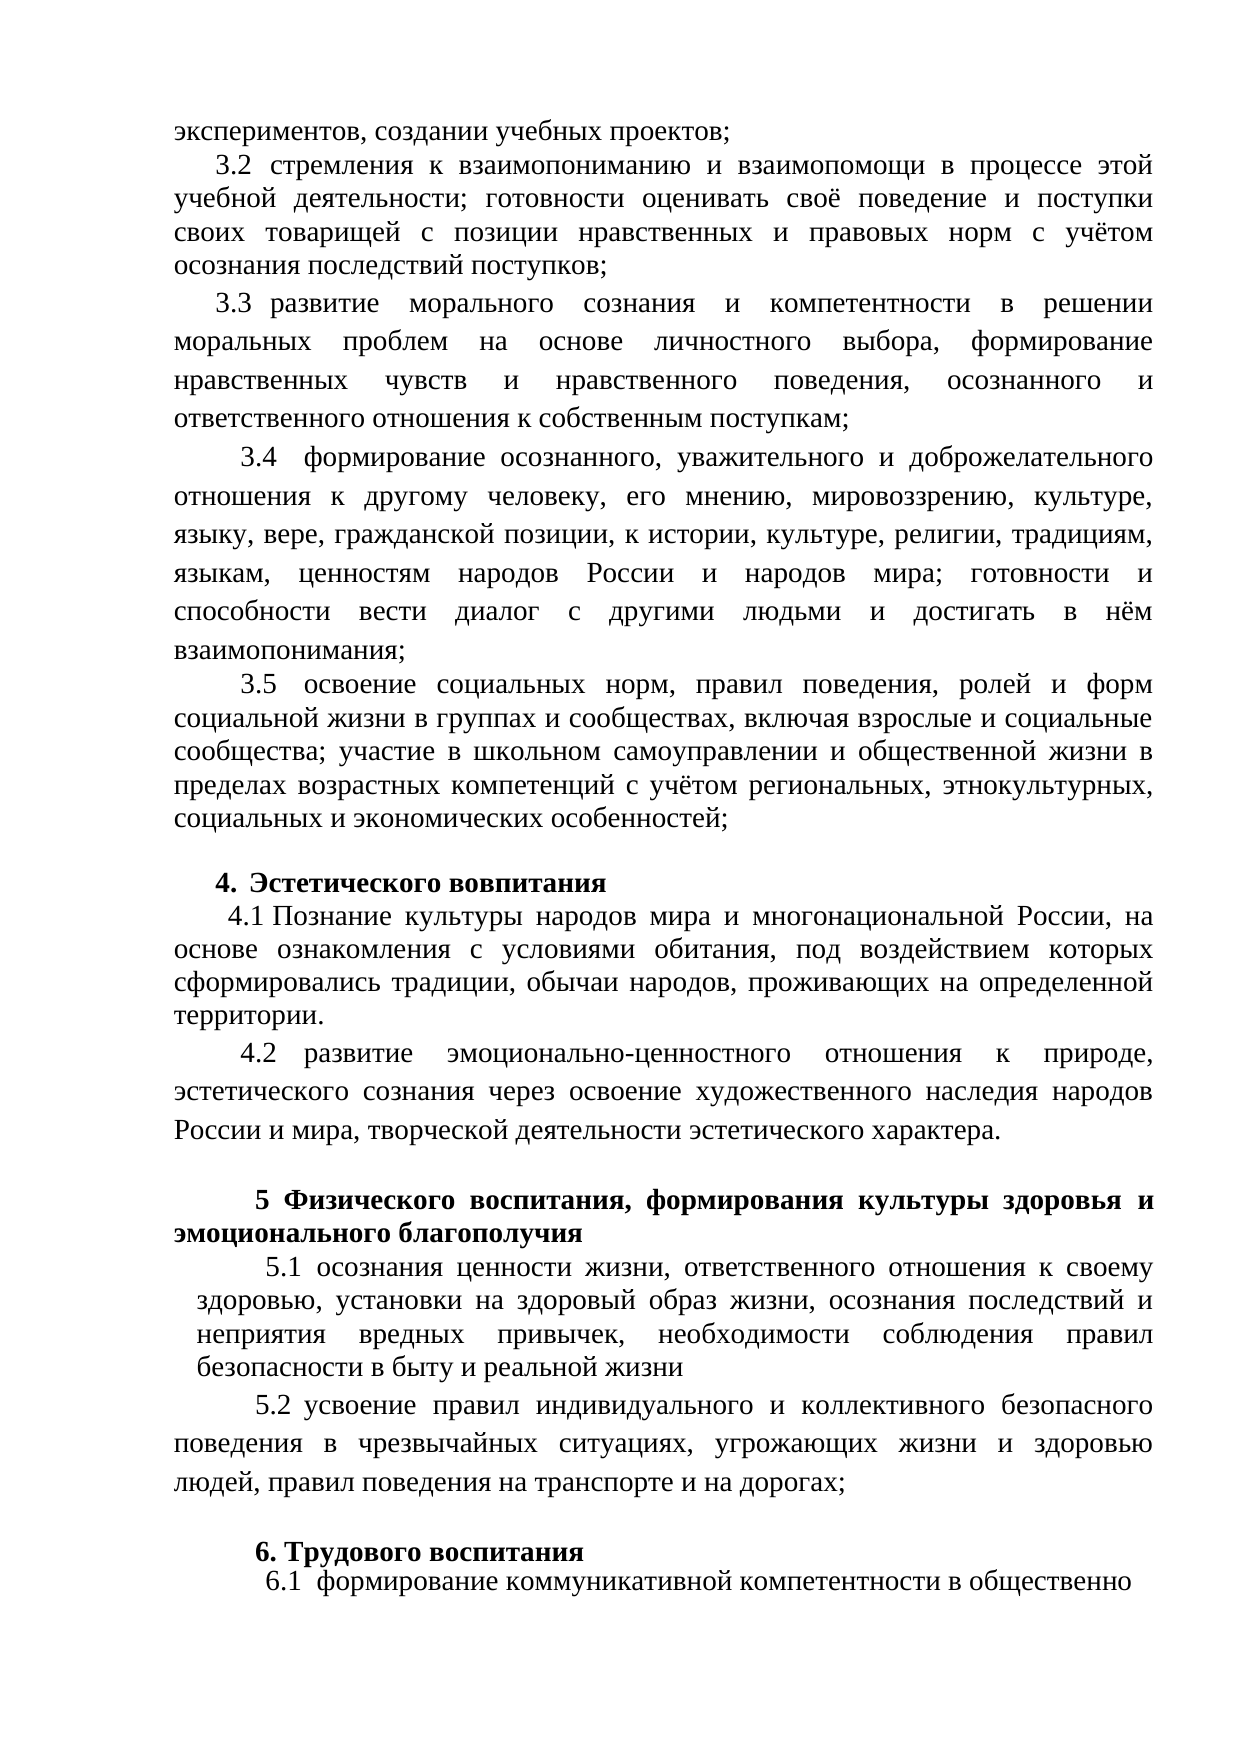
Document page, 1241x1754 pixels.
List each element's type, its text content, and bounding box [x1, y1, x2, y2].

list освоение социальных норм, правил поведения, ролей и форм социальной жизни в группах и сообществах, включая взрослые и социальные сообщества; участие в школьном самоуправлении и общественной жизни в пределах возрастных компетенций с учётом региональных, этнокультурных, социальных и экономических особенностей; [173, 667, 1154, 834]
list развитие эмоционально-ценностного отношения к природе, эстетического сознания через освоение художественного наследия народов России и мира, творческой деятельности эстетического характера. [173, 1031, 1154, 1147]
list формирование осознанного, уважительного и доброжелательного отношения к другому человеку, его мнению, мировоззрению, культуре, языку, вере, гражданской позиции, к истории, культуре, религии, традициям, языкам, ценностям народов России и народов мира; готовности и способности вести диалог с другими людьми и достигать в нём взаимопонимания; [173, 436, 1154, 667]
list Познание культуры народов мира и многонациональной России, на основе ознакомления с условиями обитания, под воздействием которых сформировались традиции, обычаи народов, проживающих на определенной территории. [173, 899, 1154, 1031]
text 6. Трудового воспитания [173, 1538, 1154, 1567]
text экспериментов, создании учебных проектов; [173, 114, 1154, 147]
text 5 Физического воспитания, формирования культуры здоровья и эмоционального благополучия [173, 1182, 1154, 1249]
list формирование коммуникативной компетентности в общественно [196, 1567, 1154, 1596]
list усвоение правил индивидуального и коллективного безопасного поведения в чрезвычайных ситуациях, угрожающих жизни и здоровью людей, правил поведения на транспорте и на дорогах; [173, 1383, 1154, 1499]
list стремления к взаимопониманию и взаимопомощи в процессе этой учебной деятельности; готовности оценивать своё поведение и поступки своих товарищей с позиции нравственных и правовых норм с учётом осознания последствий поступков; [173, 147, 1154, 281]
list развитие морального сознания и компетентности в решении моральных проблем на основе личностного выбора, формирование нравственных чувств и нравственного поведения, осознанного и ответственного отношения к собственным поступкам; [173, 281, 1154, 436]
list осознания ценности жизни, ответственного отношения к своему здоровью, установки на здоровый образ жизни, осознания последствий и неприятия вредных привычек, необходимости соблюдения правил безопасности в быту и реальной жизни [196, 1249, 1154, 1383]
list Эстетического вовпитания [173, 866, 1154, 899]
